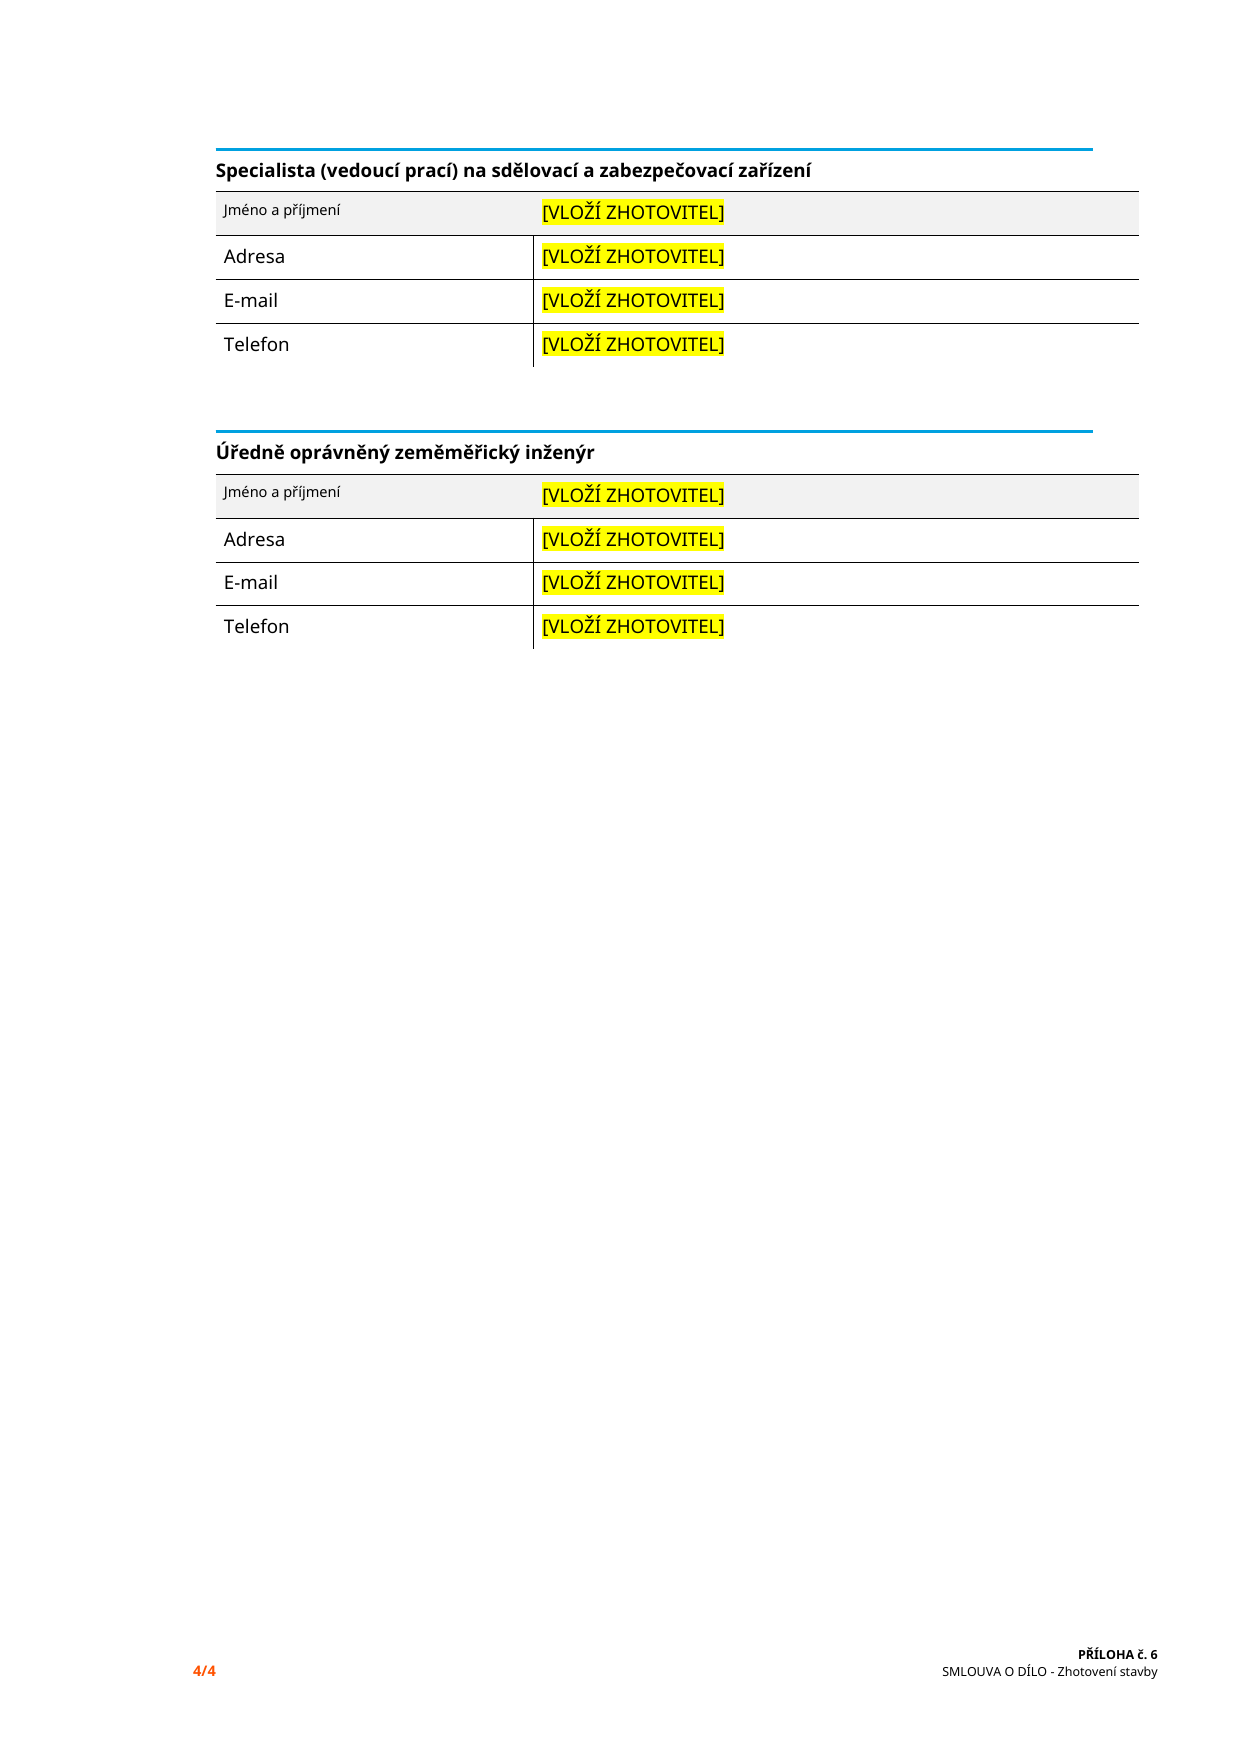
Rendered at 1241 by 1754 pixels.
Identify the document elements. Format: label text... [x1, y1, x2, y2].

text Specialista (vedoucí prací) na sdělovací a zabezpečovací zařízení [216, 151, 1093, 182]
table_cell Telefon [216, 324, 533, 367]
table_cell Adresa [216, 519, 533, 561]
table_header [VLOŽÍ ZHOTOVITEL] [534, 475, 1139, 518]
table_cell [VLOŽÍ ZHOTOVITEL] [534, 280, 1139, 323]
table_cell [VLOŽÍ ZHOTOVITEL] [534, 606, 1139, 649]
table_cell E-mail [216, 280, 533, 323]
table_header [VLOŽÍ ZHOTOVITEL] [534, 192, 1139, 235]
table_cell Adresa [216, 236, 533, 279]
table_cell [VLOŽÍ ZHOTOVITEL] [534, 563, 1139, 605]
table_cell [VLOŽÍ ZHOTOVITEL] [534, 324, 1139, 367]
table_header Jméno a příjmení [216, 192, 534, 235]
table_cell Telefon [216, 606, 533, 649]
text Úředně oprávněný zeměměřický inženýr [216, 433, 1093, 465]
table_header Jméno a příjmení [216, 475, 534, 518]
table_cell E-mail [216, 563, 533, 605]
table_cell [VLOŽÍ ZHOTOVITEL] [534, 519, 1139, 561]
table_cell [VLOŽÍ ZHOTOVITEL] [534, 236, 1139, 279]
